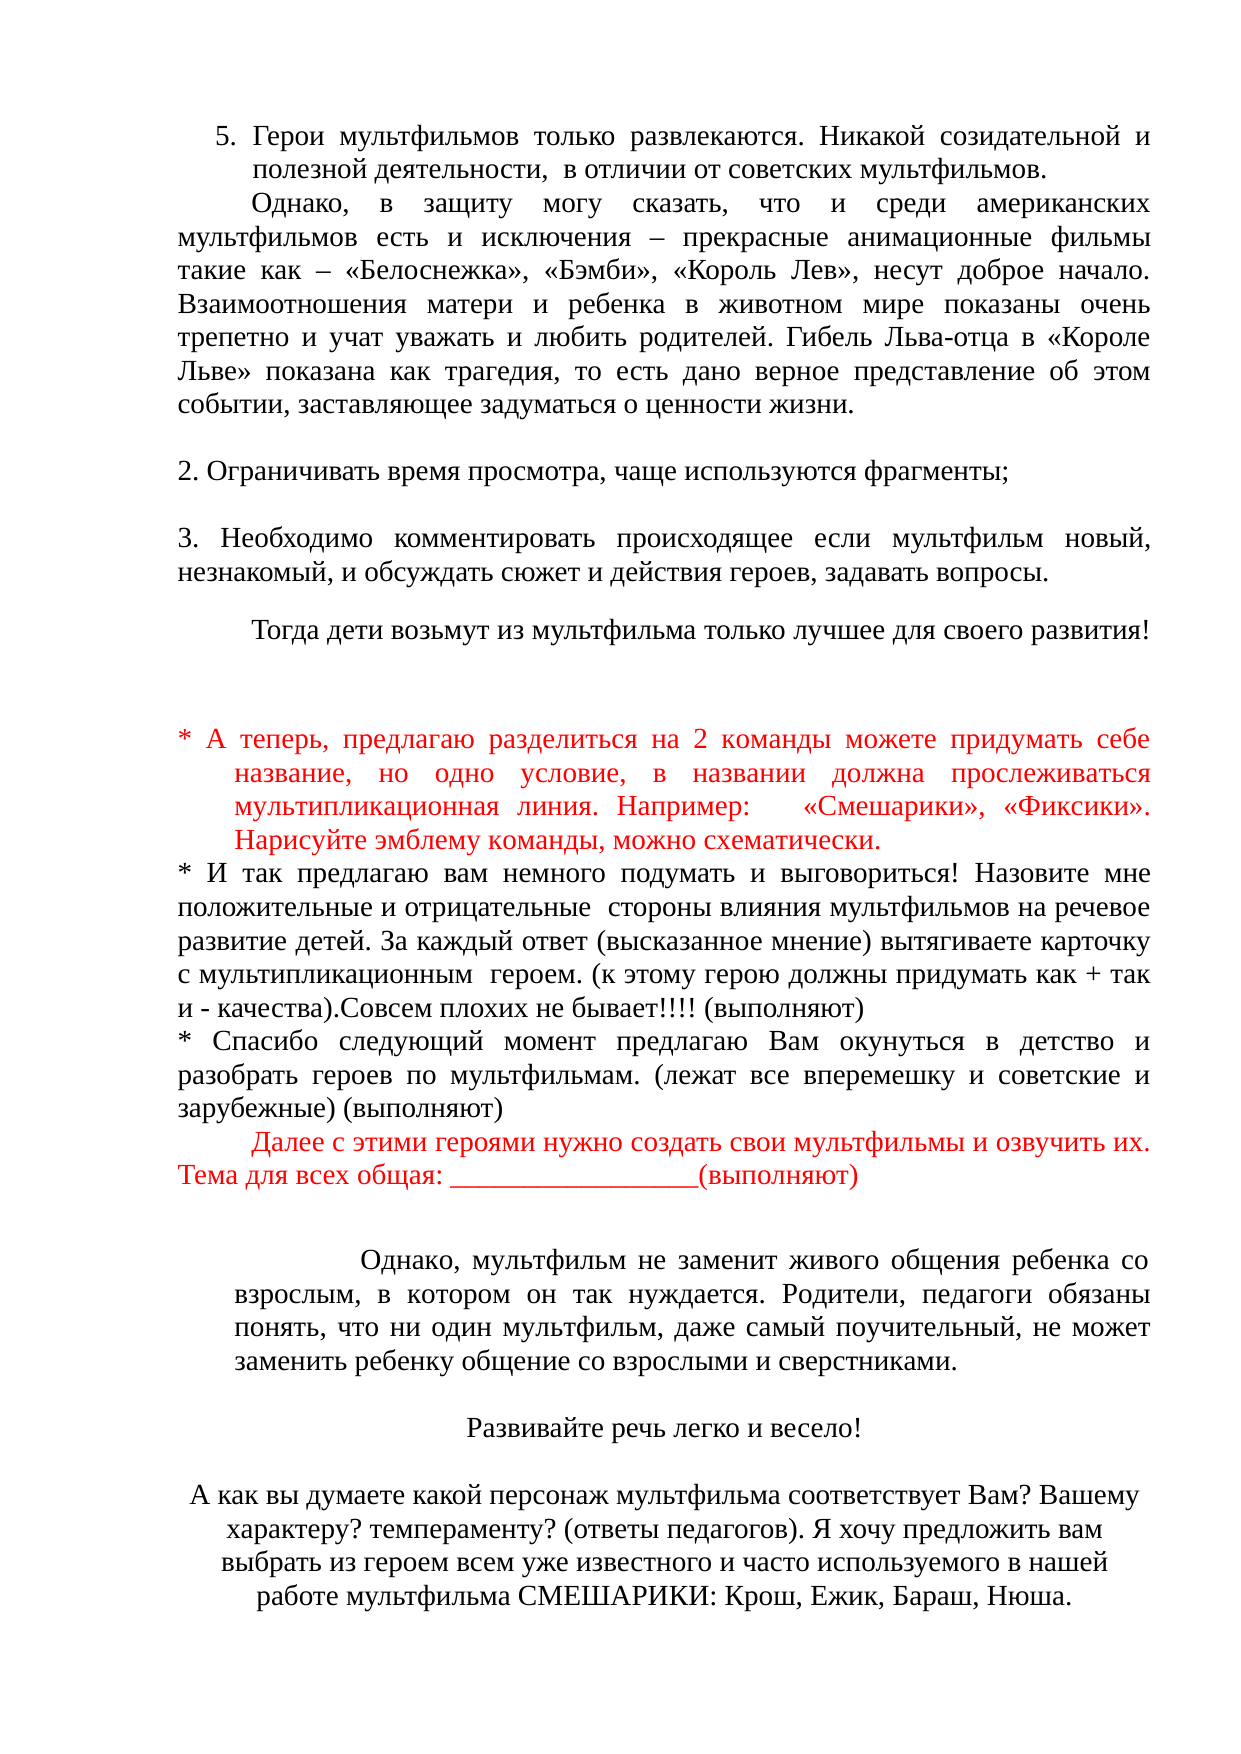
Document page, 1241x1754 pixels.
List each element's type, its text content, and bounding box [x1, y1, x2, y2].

text А как вы думаете какой персонаж мультфильма соответствует Вам? Вашему характеру? темпераменту? (ответы педагогов). Я хочу предложить вам выбрать из героем всем уже известного и часто используемого в нашей работе мультфильма СМЕШАРИКИ: Крош, Ежик, Бараш, Нюша. [177, 1477, 1152, 1611]
text Далее с этими героями нужно создать свои мультфильмы и озвучить их. Тема для всех общая: _________________(выполняют) [177, 1124, 1152, 1191]
text * Спасибо следующий момент предлагаю Вам окунуться в детство и разобрать героев по мультфильмам. (лежат все вперемешку и советские и зарубежные) (выполняют) [177, 1023, 1152, 1124]
text Тогда дети возьмут из мультфильма только лучшее для своего развития! [177, 612, 1152, 679]
text Развивайте речь легко и весело! [177, 1410, 1152, 1444]
text Однако, мультфильм не заменит живого общения ребенка со взрослым, в котором он так нуждается. Родители, педагоги обязаны понять, что ни один мультфильм, даже самый поучительный, не может заменить ребенку общение со взрослыми и сверстниками. [177, 1242, 1152, 1377]
list Герои мультфильмов только развлекаются. Никакой созидательной и полезной деятельности, в отличии от советских мультфильмов. [215, 118, 1152, 185]
text 2. Ограничивать время просмотра, чаще используются фрагменты; [177, 453, 1152, 487]
text * И так предлагаю вам немного подумать и выговориться! Назовите мне положительные и отрицательные стороны влияния мультфильмов на речевое развитие детей. За каждый ответ (высказанное мнение) вытягиваете карточку с мультипликационным героем. (к этому герою должны придумать как + так и - качества).Совсем плохих не бывает!!!! (выполняют) [177, 856, 1152, 1023]
text * А теперь, предлагаю разделиться на 2 команды можете придумать себе название, но одно условие, в названии должна прослеживаться мультипликационная линия. Например: «Смешарики», «Фиксики». Нарисуйте эмблему команды, можно схематически. [177, 721, 1152, 856]
text Однако, в защиту могу сказать, что и среди американских мультфильмов есть и исключения – прекрасные анимационные фильмы такие как – «Белоснежка», «Бэмби», «Король Лев», несут доброе начало. Взаимоотношения матери и ребенка в животном мире показаны очень трепетно и учат уважать и любить родителей. Гибель Льва-отца в «Короле Льве» показана как трагедия, то есть дано верное представление об этом событии, заставляющее задуматься о ценности жизни. [177, 185, 1152, 420]
text 3. Необходимо комментировать происходящее если мультфильм новый, незнакомый, и обсуждать сюжет и действия героев, задавать вопросы. [177, 521, 1152, 588]
